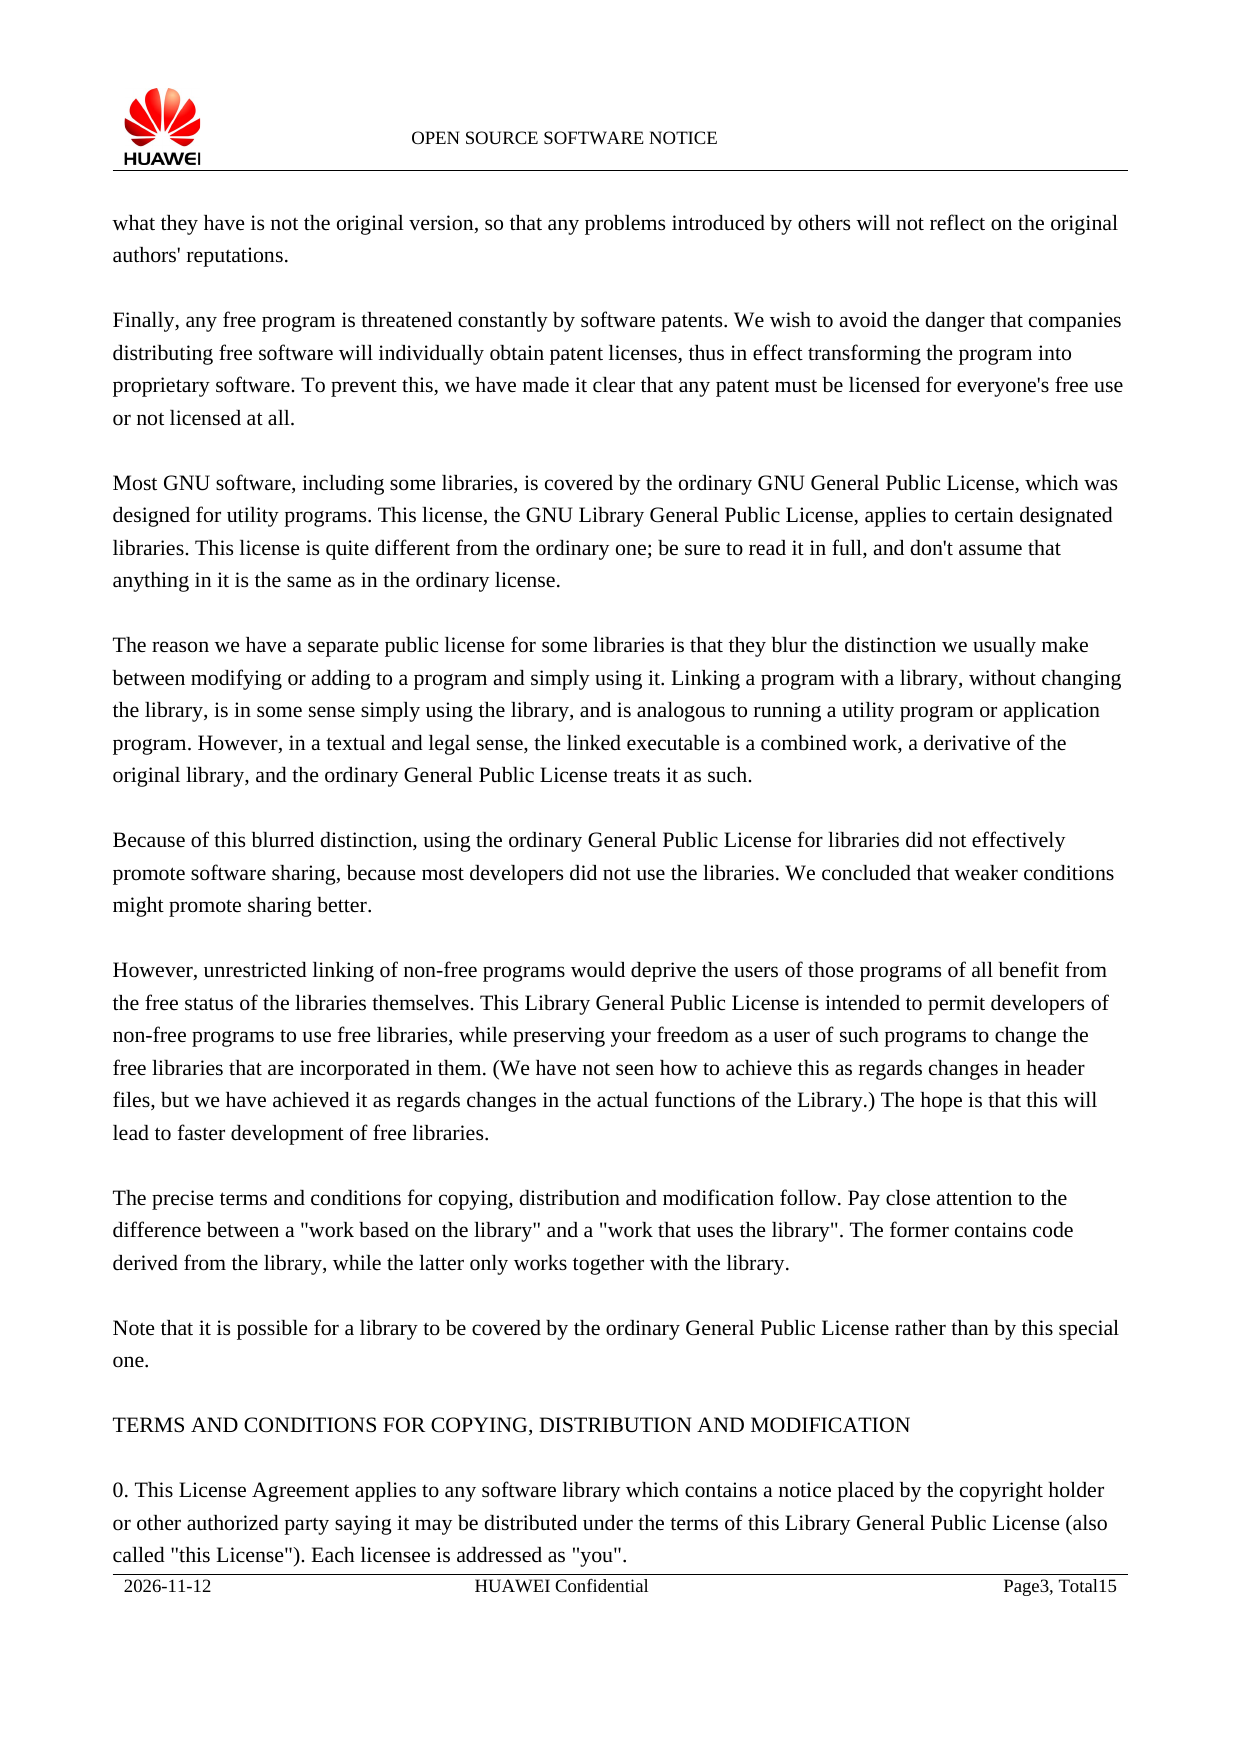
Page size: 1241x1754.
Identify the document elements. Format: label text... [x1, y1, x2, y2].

picture [124, 88, 201, 165]
